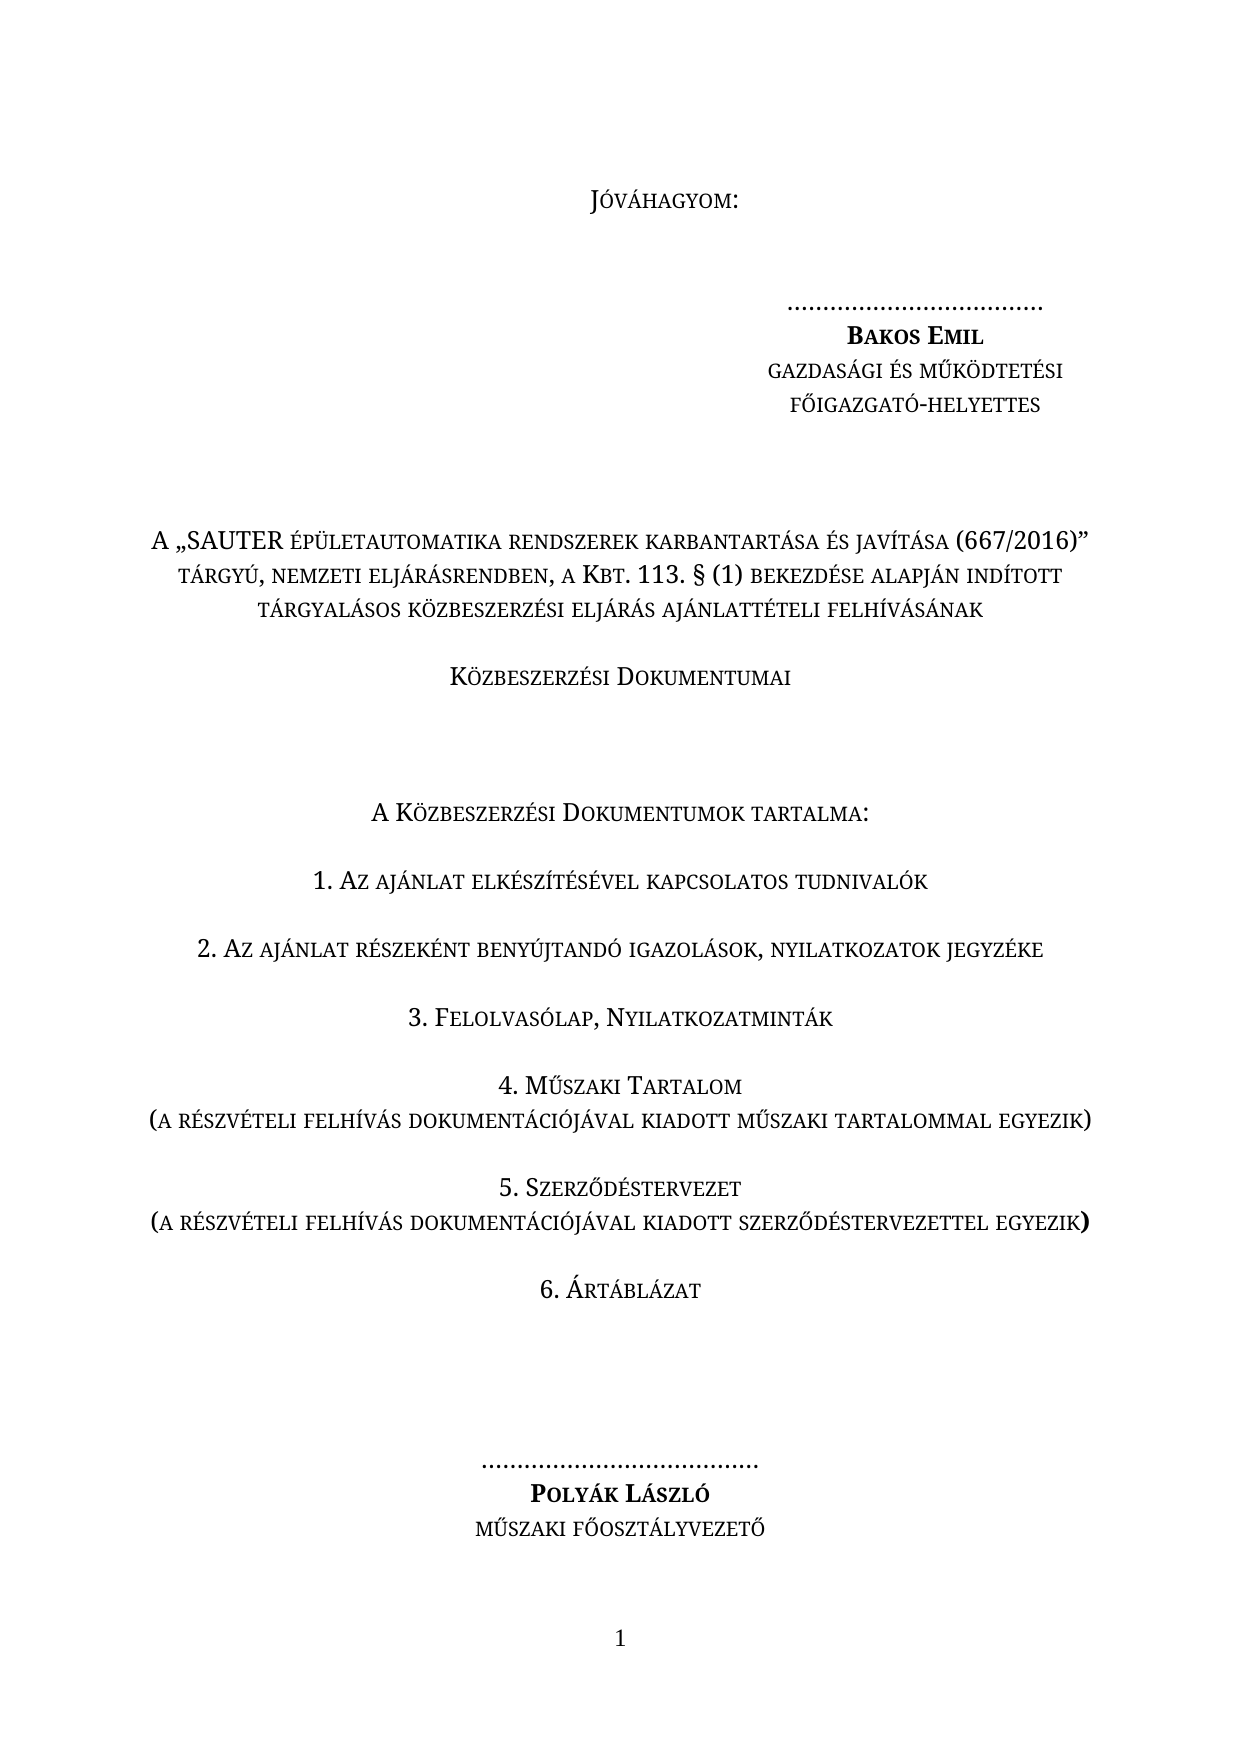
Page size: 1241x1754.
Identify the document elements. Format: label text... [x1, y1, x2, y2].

text Bakos Emil [738, 318, 1093, 352]
text A „SAUTER épületautomatika rendszerek karbantartása és javítása (667/2016)” tárgyú, nemzeti eljárásrendben, a Kbt. 113. § (1) bekezdése alapján indított tárgyalásos közbeszerzési eljárás ajánlattételi felhívásának [148, 522, 1093, 624]
text 4. Műszaki Tartalom [148, 1067, 1093, 1101]
text (a részvételi felhívás dokumentációjával kiadott műszaki tartalommal egyezik) [148, 1101, 1093, 1135]
text műszaki főosztályvezető [148, 1509, 1093, 1543]
text 3. Felolvasólap, Nyilatkozatminták [148, 999, 1093, 1033]
text Polyák László [148, 1476, 1093, 1509]
text A Közbeszerzési Dokumentumok tartalma: [148, 795, 1093, 829]
text Közbeszerzési Dokumentumai [148, 658, 1093, 693]
text 1. Az ajánlat elkészítésével kapcsolatos tudnivalók [148, 863, 1093, 897]
text ………………………………… [148, 1442, 1093, 1476]
text gazdasági és működtetési főigazgató-helyettes [738, 352, 1093, 420]
text Jóváhagyom: [516, 182, 1093, 216]
text 6. Ártáblázat [148, 1272, 1093, 1306]
text ……………………………… [738, 284, 1093, 318]
text (a részvételi felhívás dokumentációjával kiadott szerződéstervezettel egyezik) [148, 1203, 1093, 1238]
text 2. Az ajánlat részeként benyújtandó igazolások, nyilatkozatok jegyzéke [148, 931, 1093, 965]
text 5. Szerződéstervezet [148, 1169, 1093, 1203]
